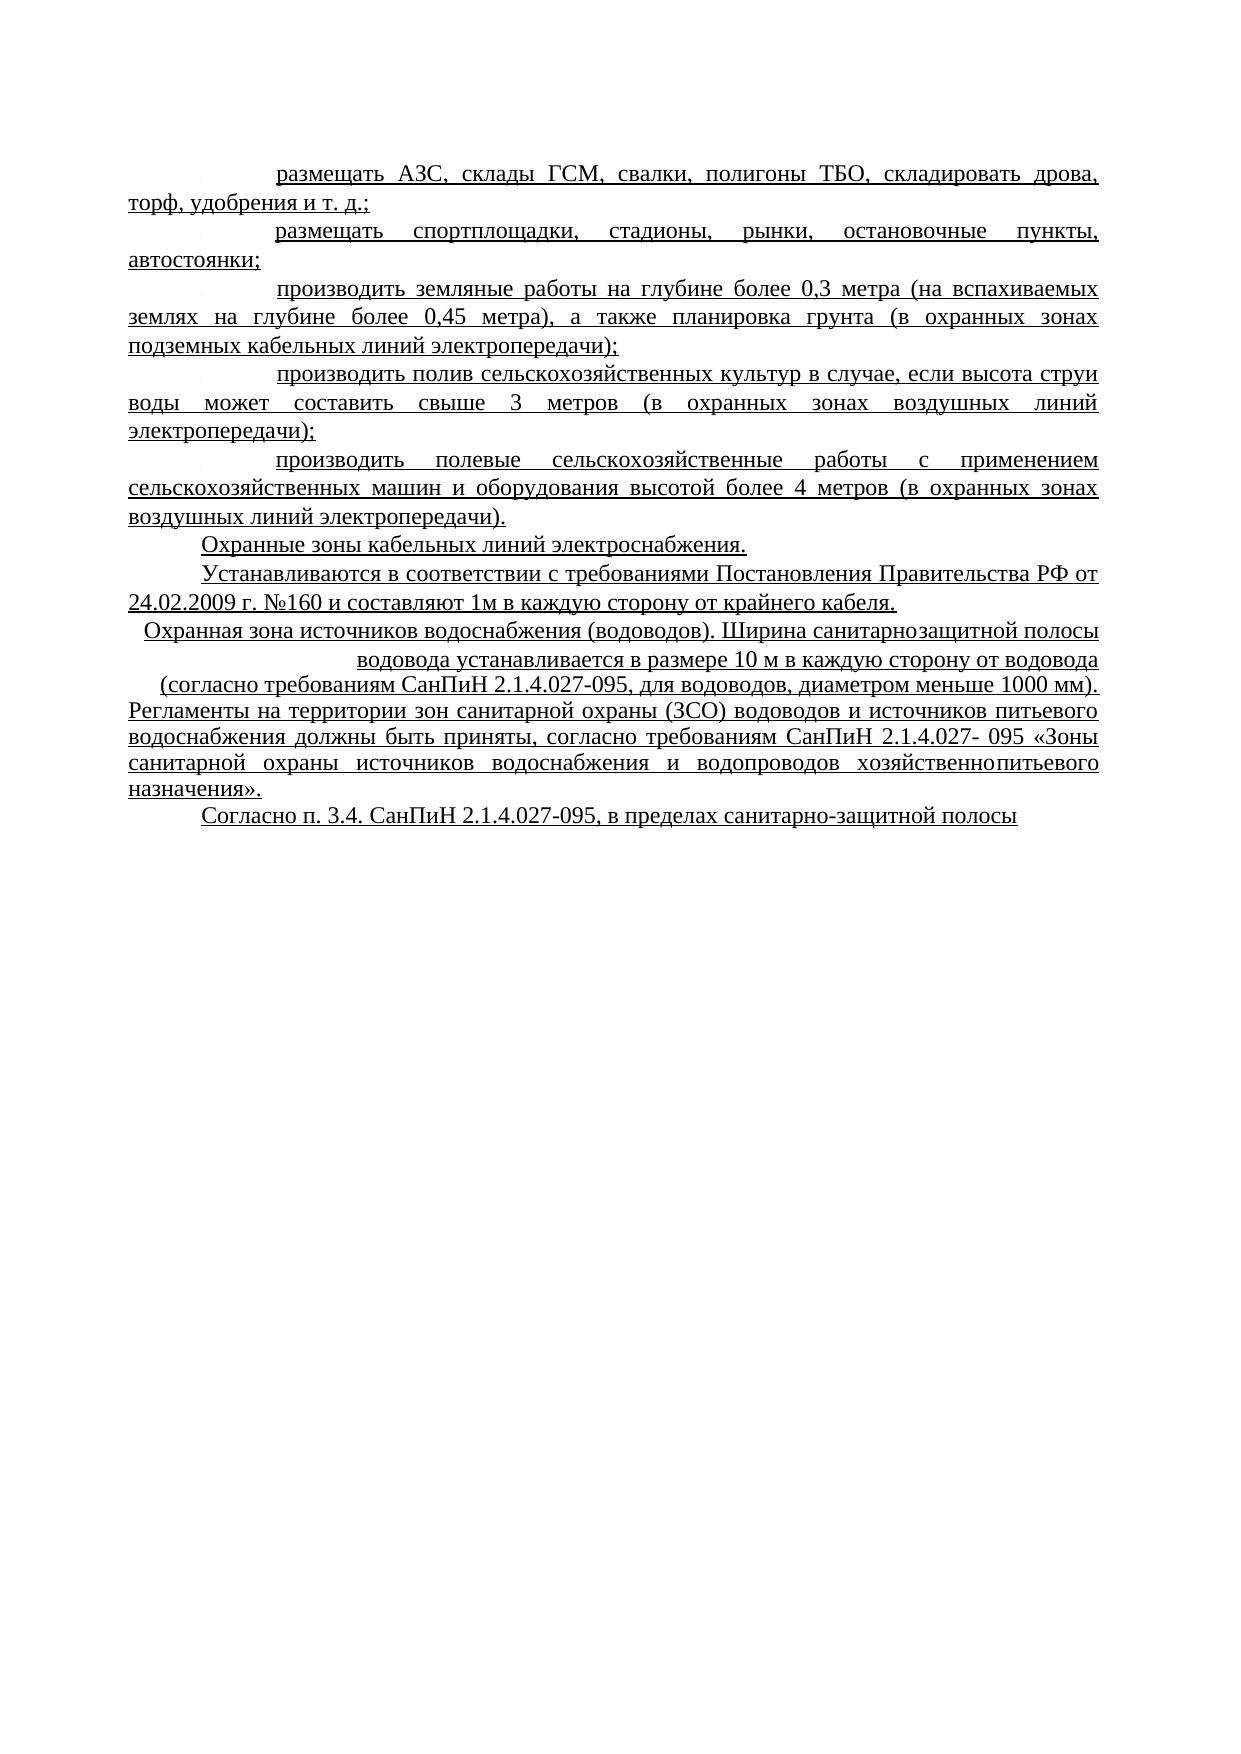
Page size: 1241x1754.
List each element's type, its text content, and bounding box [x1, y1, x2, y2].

text Охранные зоны кабельных линий электроснабжения. [128, 530, 1101, 558]
text Регламенты на территории зон санитарной охраны (ЗСО) водоводов и источников питьевого водоснабжения должны быть приняты, согласно требованиям СанПиН 2.1.4.027- 095 «Зоны санитарной охраны источников водоснабжения и водопроводов хозяйственнопитьевого назначения». [128, 697, 1099, 720]
text Регламенты на территории зон санитарной охраны (ЗСО) водоводов и источников питьевого водоснабжения должны быть приняты, согласно требованиям СанПиН 2.1.4.027- 095 «Зоны санитарной охраны источников водоснабжения и водопроводов хозяйственнопитьевого назначения». [128, 747, 1099, 772]
list производить полив сельскохозяйственных культур в случае, если высота струи воды может составить свыше 3 метров (в охранных зонах воздушных линий электропередачи); [128, 359, 1099, 412]
text Регламенты на территории зон санитарной охраны (ЗСО) водоводов и источников питьевого водоснабжения должны быть приняты, согласно требованиям СанПиН 2.1.4.027- 095 «Зоны санитарной охраны источников водоснабжения и водопроводов хозяйственнопитьевого назначения». [128, 773, 1099, 802]
text Регламенты на территории зон санитарной охраны (ЗСО) водоводов и источников питьевого водоснабжения должны быть приняты, согласно требованиям СанПиН 2.1.4.027- 095 «Зоны санитарной охраны источников водоснабжения и водопроводов хозяйственнопитьевого назначения». [128, 721, 1099, 746]
text Охранная зона источников водоснабжения (водоводов). Ширина санитарнозащитной полосы водовода устанавливается в размере 10 м в каждую сторону от водовода [128, 616, 1099, 673]
text Устанавливаются в соответствии с требованиями Постановления Правительства РФ от 24.02.2009 г. №160 и составляют 1м в каждую сторону от крайнего кабеля. [128, 558, 1099, 616]
list производить полив сельскохозяйственных культур в случае, если высота струи воды может составить свыше 3 метров (в охранных зонах воздушных линий электропередачи); [128, 413, 1099, 444]
list производить земляные работы на глубине более 0,3 метра (на вспахиваемых землях на глубине более 0,45 метра), а также планировка грунта (в охранных зонах подземных кабельных линий электропередачи); [128, 327, 1099, 359]
list размещать АЗС, склады ГСМ, свалки, полигоны ТБО, складировать дрова, торф, удобрения и т. д.; [128, 159, 1099, 216]
list производить земляные работы на глубине более 0,3 метра (на вспахиваемых землях на глубине более 0,45 метра), а также планировка грунта (в охранных зонах подземных кабельных линий электропередачи); [128, 273, 1099, 326]
list производить полевые сельскохозяйственные работы с применением сельскохозяйственных машин и оборудования высотой более 4 метров (в охранных зонах воздушных линий электропередачи). [128, 444, 1099, 497]
list размещать спортплощадки, стадионы, рынки, остановочные пункты, автостоянки; [128, 216, 1099, 273]
text Согласно п. 3.4. СанПиН 2.1.4.027-095, в пределах санитарно-защитной полосы [128, 802, 1101, 829]
text (согласно требованиям СанПиН 2.1.4.027-095, для водоводов, диаметром меньше 1000 мм). [126, 673, 1099, 697]
list производить полевые сельскохозяйственные работы с применением сельскохозяйственных машин и оборудования высотой более 4 метров (в охранных зонах воздушных линий электропередачи). [128, 499, 1099, 530]
